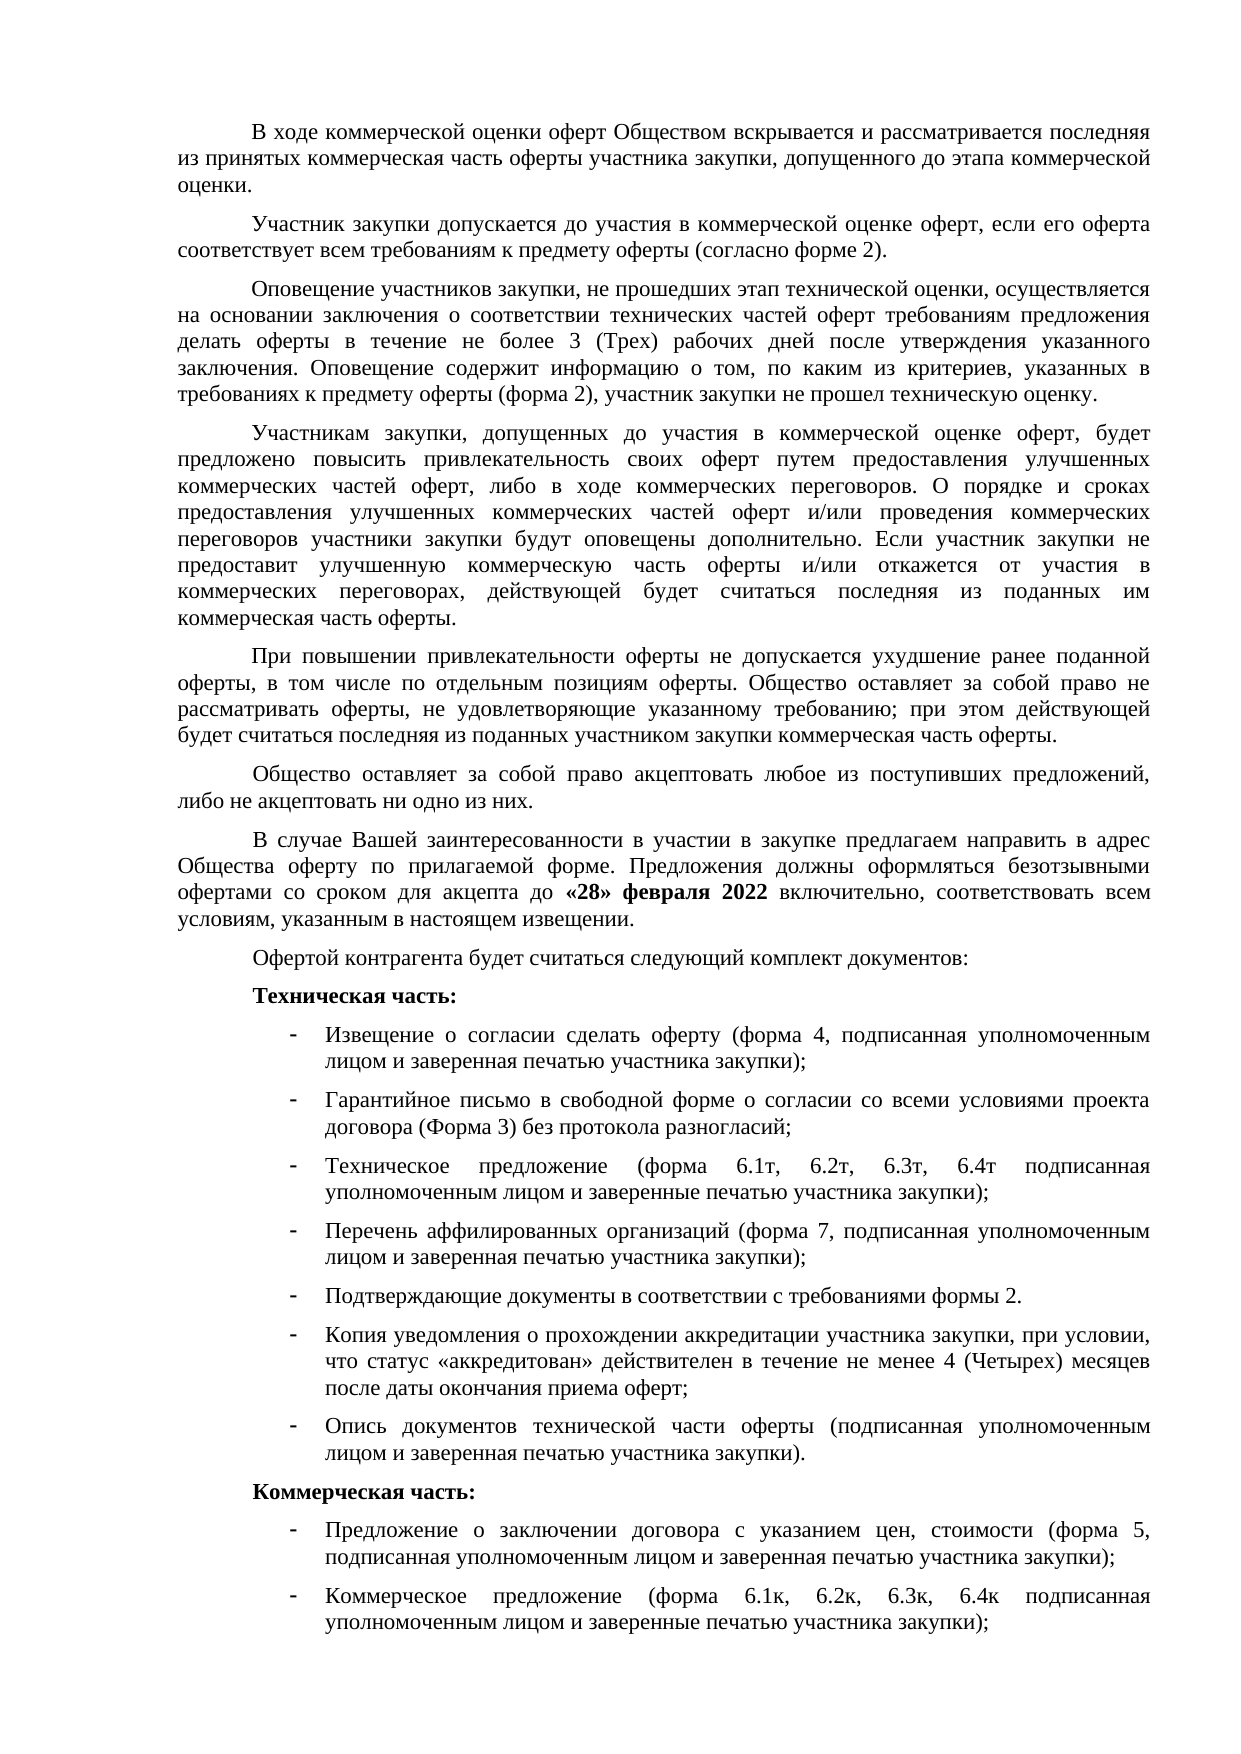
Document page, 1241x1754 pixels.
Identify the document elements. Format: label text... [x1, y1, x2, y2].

list Предложение о заключении договора с указанием цен, стоимости (форма 5, подписанная уполномоченным лицом и заверенная печатью участника закупки); [289, 1517, 1152, 1569]
text Техническая часть: [177, 982, 1152, 1009]
list Оповещение участников закупки, не прошедших этап технической оценки, осуществляется на основании заключения о соответствии технических частей оферт требованиям предложения делать оферты в течение не более 3 (Трех) рабочих дней после утверждения указанного заключения. Оповещение содержит информацию о том, по каким из критериев, указанных в требованиях к предмету оферты (форма 2), участник закупки не прошел техническую оценку. [177, 275, 1152, 407]
text Офертой контрагента будет считаться следующий комплект документов: [177, 943, 1152, 970]
list Извещение о согласии сделать оферту (форма 4, подписанная уполномоченным лицом и заверенная печатью участника закупки); [289, 1021, 1152, 1074]
text Коммерческая часть: [177, 1478, 1152, 1504]
list Коммерческое предложение (форма 6.1к, 6.2к, 6.3к, 6.4к подписанная уполномоченным лицом и заверенные печатью участника закупки); [289, 1582, 1152, 1634]
list Гарантийное письмо в свободной форме о согласии со всеми условиями проекта договора (Форма 3) без протокола разногласий; [289, 1086, 1152, 1139]
list Участник закупки допускается до участия в коммерческой оценке оферт, если его оферта соответствует всем требованиям к предмету оферты (согласно форме 2). [177, 210, 1152, 262]
list Подтверждающие документы в соответствии с требованиями формы 2. [289, 1282, 1152, 1308]
list Техническое предложение (форма 6.1т, 6.2т, 6.3т, 6.4т подписанная уполномоченным лицом и заверенные печатью участника закупки); [289, 1152, 1152, 1204]
list При повышении привлекательности оферты не допускается ухудшение ранее поданной оферты, в том числе по отдельным позициям оферты. Общество оставляет за собой право не рассматривать оферты, не удовлетворяющие указанному требованию; при этом действующей будет считаться последняя из поданных участником закупки коммерческая часть оферты. [177, 642, 1152, 748]
text Общество оставляет за собой право акцептовать любое из поступивших предложений, либо не акцептовать ни одно из них. [177, 760, 1152, 813]
list В ходе коммерческой оценки оферт Обществом вскрывается и рассматривается последняя из принятых коммерческая часть оферты участника закупки, допущенного до этапа коммерческой оценки. [177, 118, 1152, 197]
list Копия уведомления о прохождении аккредитации участника закупки, при условии, что статус «аккредитован» действителен в течение не менее 4 (Четырех) месяцев после даты окончания приема оферт; [289, 1321, 1152, 1400]
list Опись документов технической части оферты (подписанная уполномоченным лицом и заверенная печатью участника закупки). [289, 1412, 1152, 1465]
list Перечень аффилированных организаций (форма 7, подписанная уполномоченным лицом и заверенная печатью участника закупки); [289, 1217, 1152, 1269]
list Участникам закупки, допущенных до участия в коммерческой оценке оферт, будет предложено повысить привлекательность своих оферт путем предоставления улучшенных коммерческих частей оферт, либо в ходе коммерческих переговоров. О порядке и сроках предоставления улучшенных коммерческих частей оферт и/или проведения коммерческих переговоров участники закупки будут оповещены дополнительно. Если участник закупки не предоставит улучшенную коммерческую часть оферты и/или откажется от участия в коммерческих переговорах, действующей будет считаться последняя из поданных им коммерческая часть оферты. [177, 419, 1152, 630]
text В случае Вашей заинтересованности в участии в закупке предлагаем направить в адрес Общества оферту по прилагаемой форме. Предложения должны оформляться безотзывными офертами со сроком для акцепта до «28» февраля 2022 включительно, соответствовать всем условиям, указанным в настоящем извещении. [177, 826, 1152, 931]
